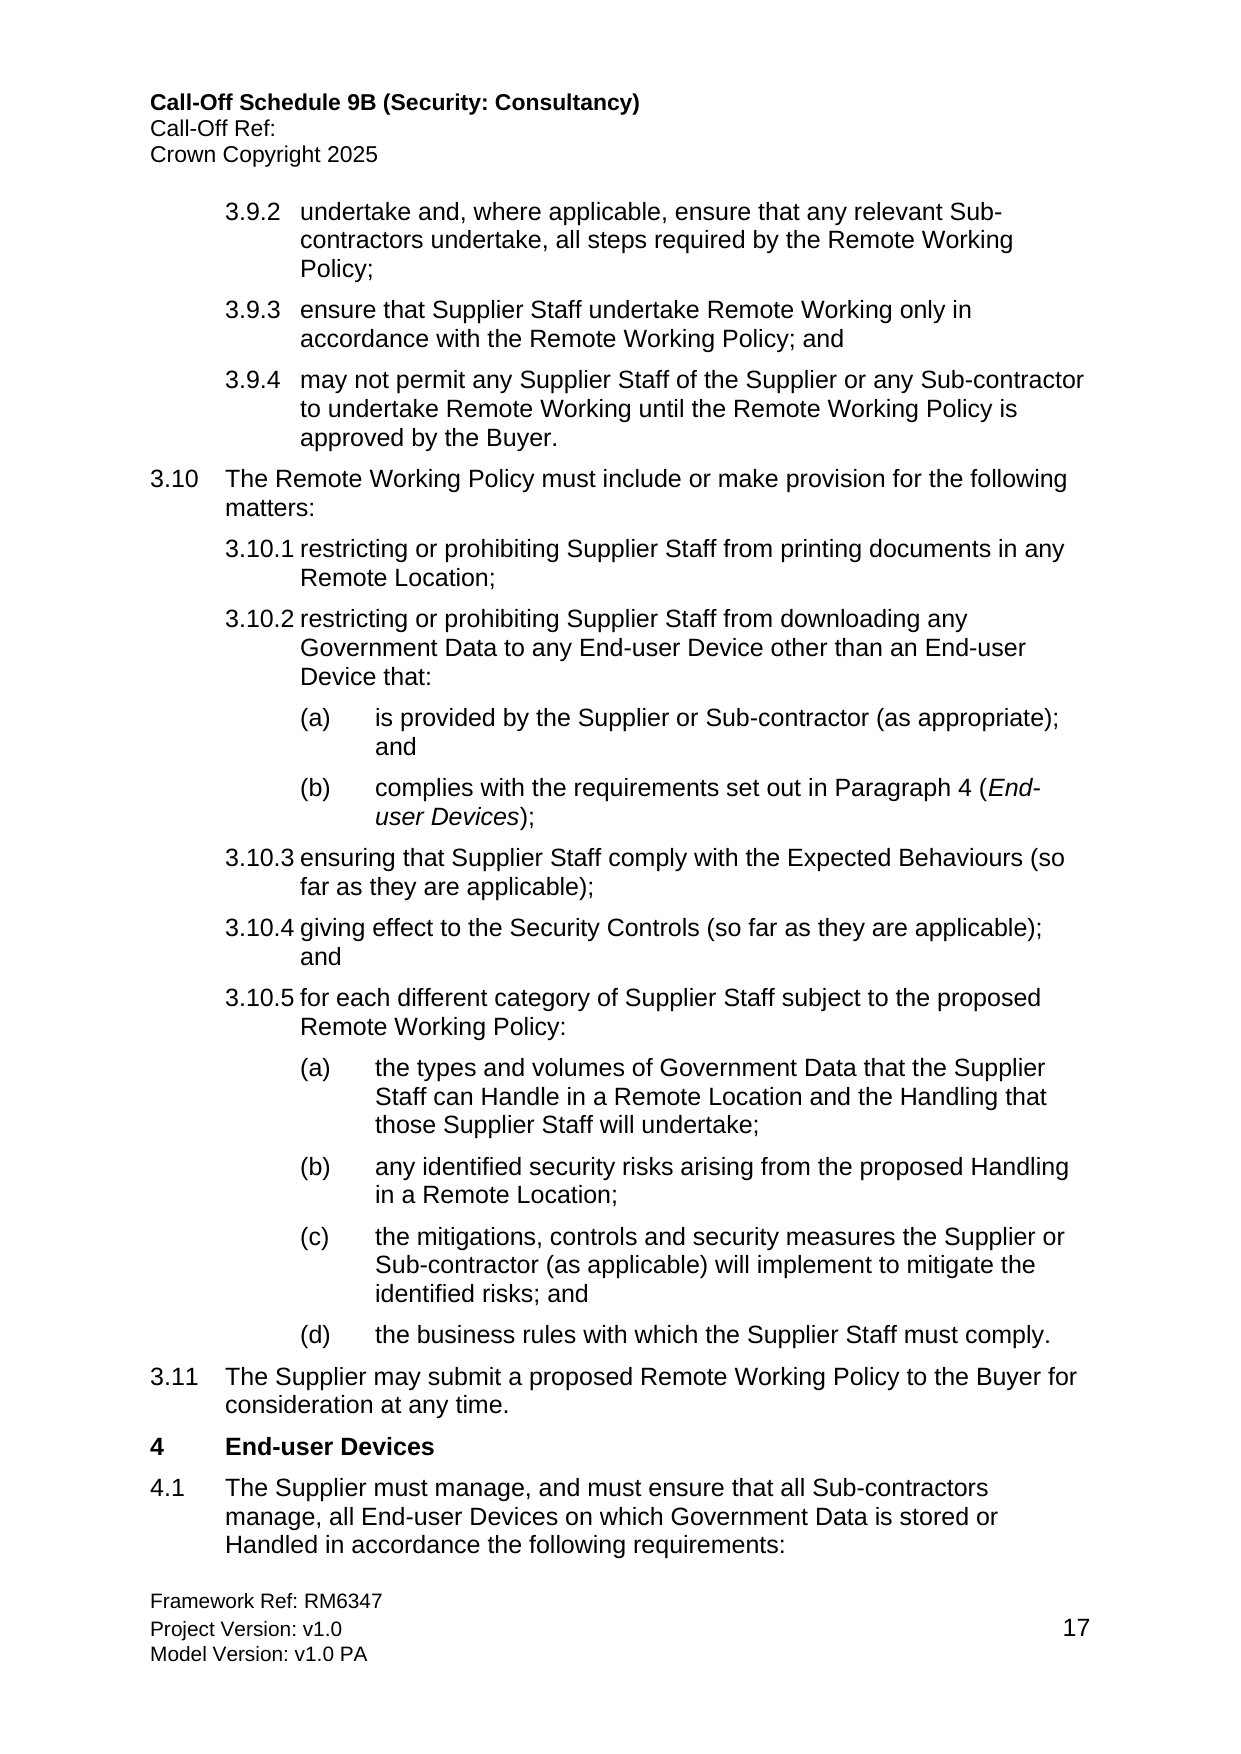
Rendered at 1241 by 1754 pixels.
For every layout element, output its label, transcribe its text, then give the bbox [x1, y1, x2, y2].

list The Supplier may submit a proposed Remote Working Policy to the Buyer for consideration at any time. [150, 1361, 1090, 1419]
list the business rules with which the Supplier Staff must comply. [300, 1320, 1090, 1349]
list undertake and, where applicable, ensure that any relevant Sub-contractors undertake, all steps required by the Remote Working Policy; [225, 196, 1090, 283]
list restricting or prohibiting Supplier Staff from printing documents in any Remote Location; [225, 534, 1090, 591]
list the types and volumes of Government Data that the Supplier Staff can Handle in a Remote Location and the Handling that those Supplier Staff will undertake; [300, 1053, 1090, 1139]
list The Supplier must manage, and must ensure that all Sub-contractors manage, all End-user Devices on which Government Data is stored or Handled in accordance the following requirements: [150, 1473, 1090, 1559]
list the mitigations, controls and security measures the Supplier or Sub-contractor (as applicable) will implement to mitigate the identified risks; and [300, 1221, 1090, 1308]
list any identified security risks arising from the proposed Handling in a Remote Location; [300, 1151, 1090, 1209]
list giving effect to the Security Controls (so far as they are applicable); and [225, 913, 1090, 970]
list ensure that Supplier Staff undertake Remote Working only in accordance with the Remote Working Policy; and [225, 295, 1090, 353]
list End-user Devices [150, 1431, 1090, 1460]
list for each different category of Supplier Staff subject to the proposed Remote Working Policy: [225, 983, 1090, 1040]
list complies with the requirements set out in Paragraph 4 (End-user Devices); [300, 773, 1090, 830]
list restricting or prohibiting Supplier Staff from downloading any Government Data to any End-user Device other than an End-user Device that: [225, 604, 1090, 690]
list ensuring that Supplier Staff comply with the Expected Behaviours (so far as they are applicable); [225, 843, 1090, 900]
list is provided by the Supplier or Sub-contractor (as appropriate); and [300, 703, 1090, 760]
list The Remote Working Policy must include or make provision for the following matters: [150, 464, 1090, 521]
list may not permit any Supplier Staff of the Supplier or any Sub-contractor to undertake Remote Working until the Remote Working Policy is approved by the Buyer. [225, 365, 1090, 451]
